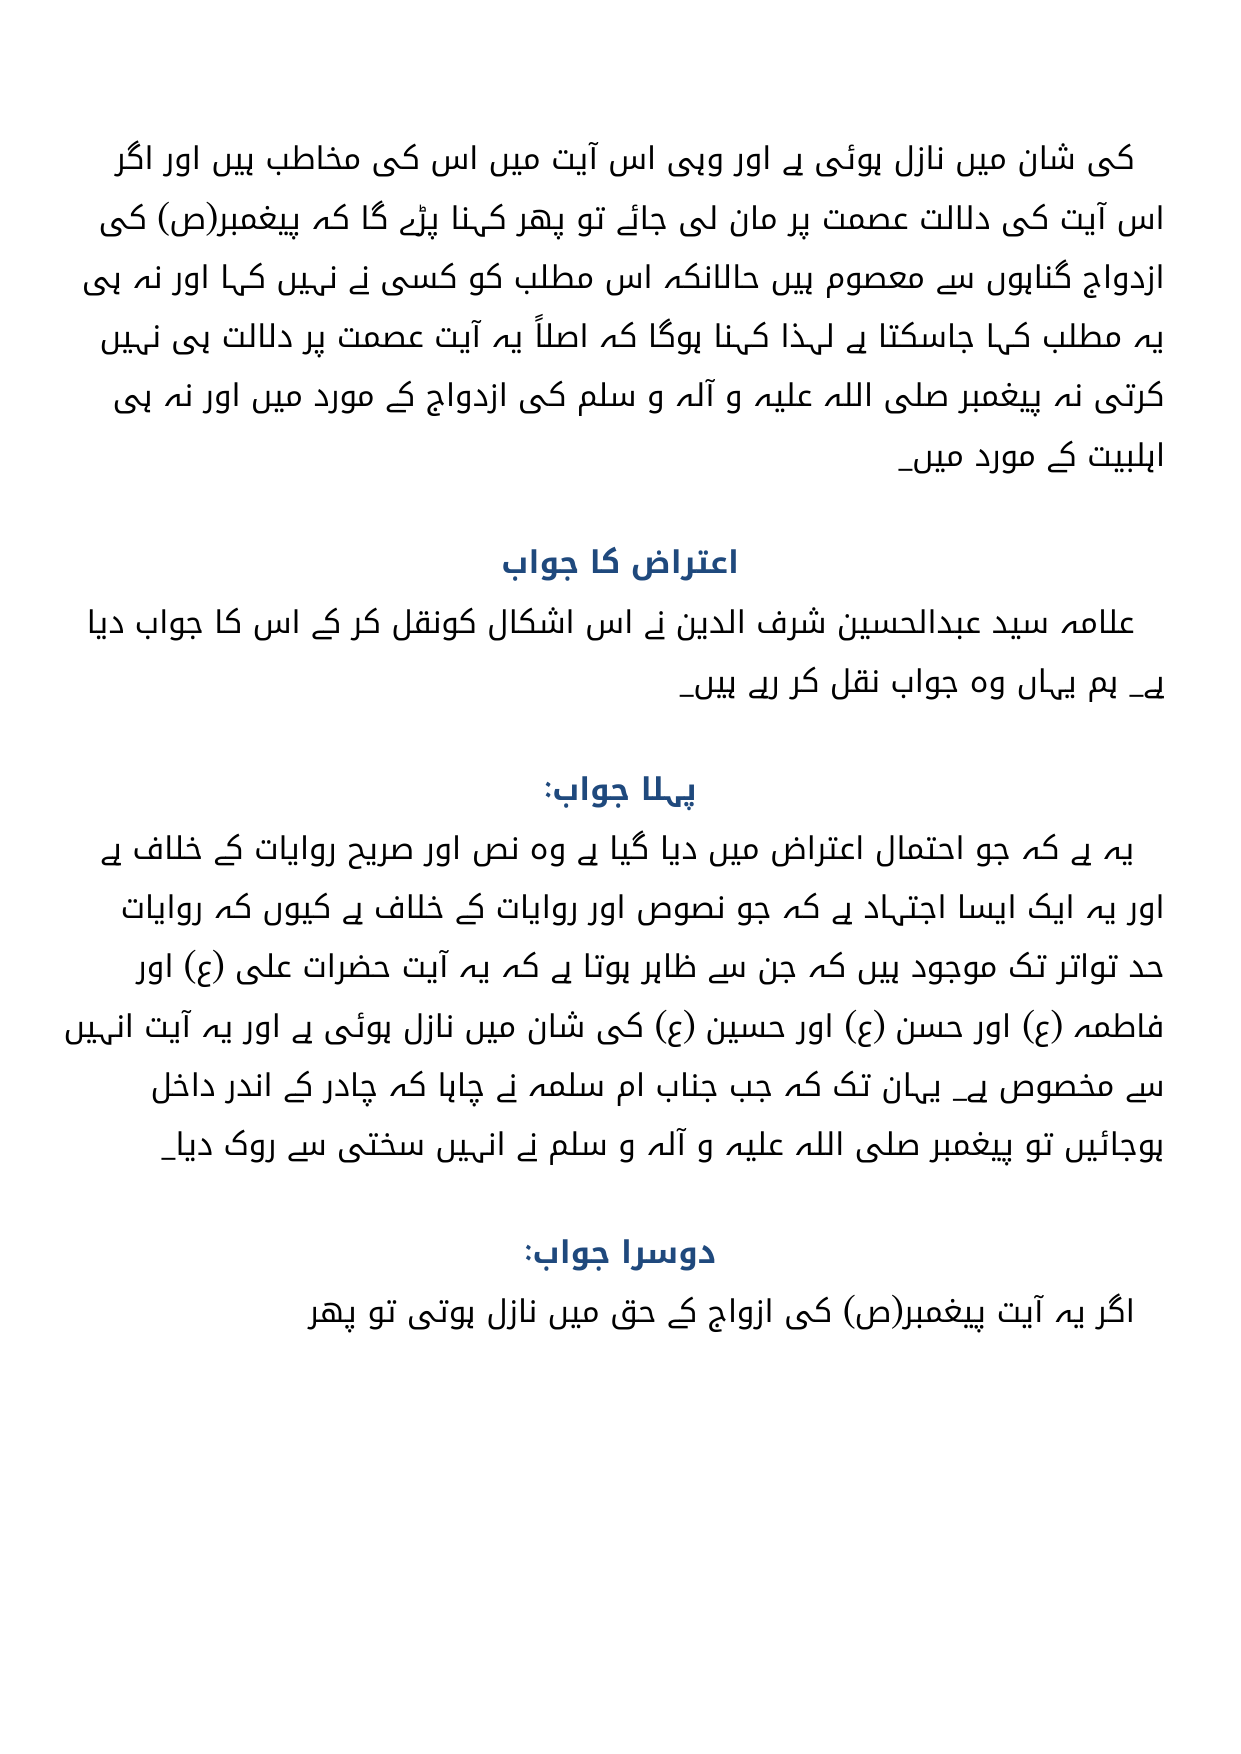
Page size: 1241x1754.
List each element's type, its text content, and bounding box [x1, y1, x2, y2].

subtitle دوسرا جواب: [75, 1223, 1165, 1283]
subtitle پہلا جواب: [75, 760, 1165, 819]
subtitle اعتراض کا جواب [75, 534, 1165, 593]
text علامہ سید عبدالحسین شرف الدین نے اس اشکال کونقل کر کے اس کا جواب دیا ہے_ ہم یہاں وہ جواب نقل کر رہے ہیں_ [75, 593, 1165, 712]
text یہ ہے کہ جو احتمال اعتراض میں دیا گیا ہے وہ نص اور صریح روایات کے خلاف ہے اور یہ ایک ایسا اجتہاد ہے کہ جو نصوص اور روایات کے خلاف ہے کیوں کہ روایات حد تواتر تک موجود ہیں کہ جن سے ظاہر ہوتا ہے کہ یہ آیت حضرات علی (ع) اور فاطمہ (ع) اور حسن (ع) اور حسین (ع) کی شان میں نازل ہوئی ہے اور یہ آیت انہیں سے مخصوص ہے_ یہان تک کہ جب جناب ام سلمہ نے چاہا کہ چادر کے اندر داخل ہوجائیں تو پیغمبر صلی اللہ علیہ و آلہ و سلم نے انہیں سختی سے روک دیا_ [75, 819, 1165, 1175]
text اگر یہ آیت پیغمبر(ص) کی ازواج کے حق میں نازل ہوتی تو پھر [75, 1283, 1165, 1342]
text کی شان میں نازل ہوئی ہے اور وہی اس آیت میں اس کی مخاطب ہیں اور اگر اس آیت کی دلالت عصمت پر مان لی جائے تو پھر کہنا پڑے گا کہ پیغمبر(ص) کی ازدواج گناہوں سے معصوم ہیں حالانکہ اس مطلب کو کسی نے نہیں کہا اور نہ ہی یہ مطلب کہا جاسکتا ہے لہذا کہنا ہوگا کہ اصلاً یہ آیت عصمت پر دلالت ہی نہیں کرتی نہ پیغمبر صلی اللہ علیہ و آلہ و سلم کی ازدواج کے مورد میں اور نہ ہی اہلبیت کے مورد میں_ [75, 130, 1165, 485]
